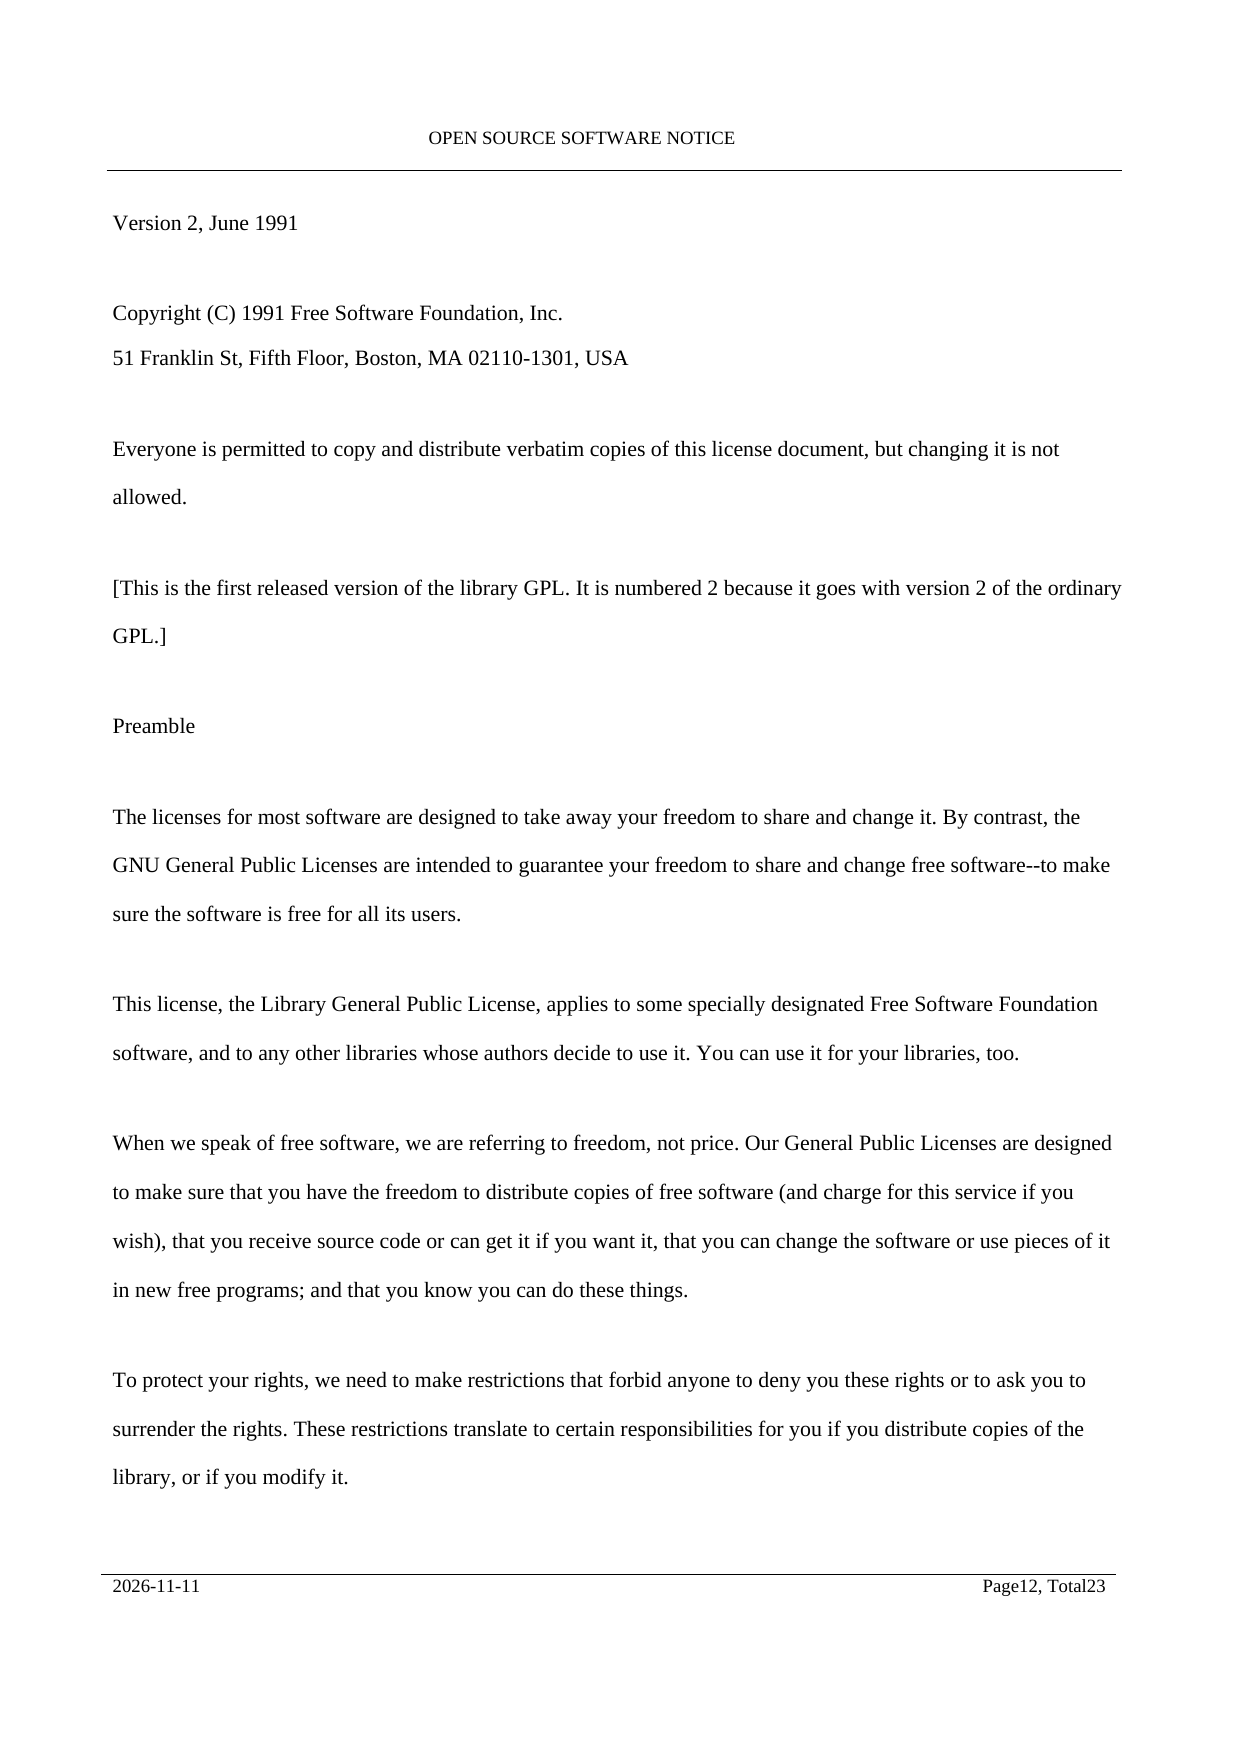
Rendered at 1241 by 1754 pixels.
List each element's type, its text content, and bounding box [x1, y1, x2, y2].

text Copyright (C) 1991 Free Software Foundation, Inc. [112, 297, 1128, 329]
text 51 Franklin St, Fifth Floor, Boston, MA 02110-1301, USA [112, 342, 1128, 374]
text When we speak of free software, we are referring to freedom, not price. Our General Public Licenses are designed to make sure that you have the freedom to distribute copies of free software (and charge for this service if you wish), that you receive source code or can get it if you want it, that you can change the software or use pieces of it in new free programs; and that you know you can do these things. [112, 1127, 1128, 1305]
text [This is the first released version of the library GPL. It is numbered 2 because it goes with version 2 of the ordinary GPL.] [112, 571, 1128, 652]
text To protect your rights, we need to make restrictions that forbid anyone to deny you these rights or to ask you to surrender the rights. These restrictions translate to certain responsibilities for you if you distribute copies of the library, or if you modify it. [112, 1363, 1128, 1493]
text Everyone is permitted to copy and distribute verbatim copies of this license document, but changing it is not allowed. [112, 432, 1128, 513]
text The licenses for most software are designed to take away your freedom to share and change it. By contrast, the GNU General Public Licenses are intended to guarantee your freedom to share and change free software--to make sure the software is free for all its users. [112, 800, 1128, 930]
text Version 2, June 1991 [112, 206, 1128, 239]
text Preamble [112, 710, 1128, 742]
text This license, the Library General Public License, applies to some specially designated Free Software Foundation software, and to any other libraries whose authors decide to use it. You can use it for your libraries, too. [112, 988, 1128, 1069]
